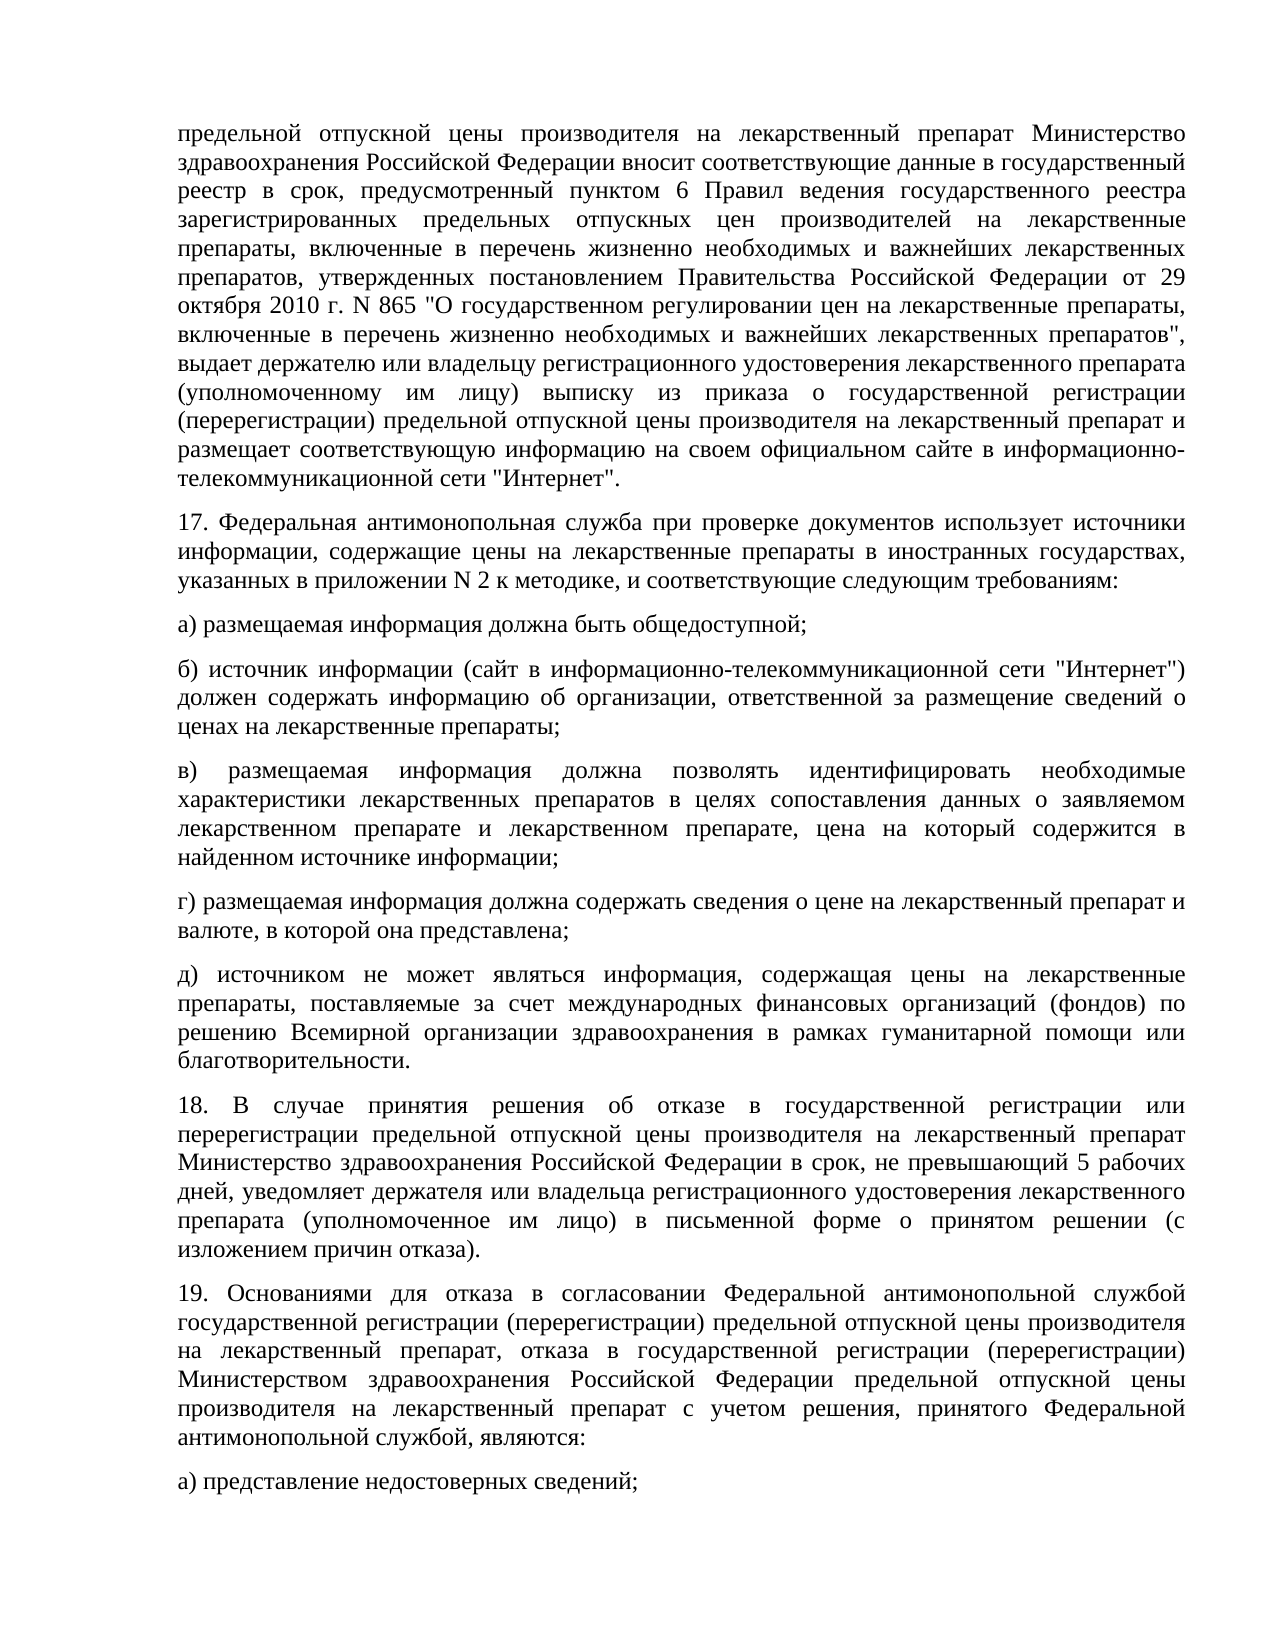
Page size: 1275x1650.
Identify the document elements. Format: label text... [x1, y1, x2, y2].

text а) представление недостоверных сведений; [177, 1466, 1186, 1495]
text 17. Федеральная антимонопольная служба при проверке документов использует источники информации, содержащие цены на лекарственные препараты в иностранных государствах, указанных в приложении N 2 к методике, и соответствующие следующим требованиям: [177, 507, 1186, 594]
text 19. Основаниями для отказа в согласовании Федеральной антимонопольной службой государственной регистрации (перерегистрации) предельной отпускной цены производителя на лекарственный препарат, отказа в государственной регистрации (перерегистрации) Министерством здравоохранения Российской Федерации предельной отпускной цены производителя на лекарственный препарат с учетом решения, принятого Федеральной антимонопольной службой, являются: [177, 1278, 1186, 1451]
text в) размещаемая информация должна позволять идентифицировать необходимые характеристики лекарственных препаратов в целях сопоставления данных о заявляемом лекарственном препарате и лекарственном препарате, цена на который содержится в найденном источнике информации; [177, 756, 1186, 871]
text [177, 118, 1186, 492]
text г) размещаемая информация должна содержать сведения о цене на лекарственный препарат и валюте, в которой она представлена; [177, 886, 1186, 944]
text а) размещаемая информация должна быть общедоступной; [177, 609, 1186, 638]
text д) источником не может являться информация, содержащая цены на лекарственные препараты, поставляемые за счет международных финансовых организаций (фондов) по решению Всемирной организации здравоохранения в рамках гуманитарной помощи или благотворительности. [177, 959, 1186, 1074]
text б) источник информации (сайт в информационно-телекоммуникационной сети "Интернет") должен содержать информацию об организации, ответственной за размещение сведений о ценах на лекарственные препараты; [177, 654, 1186, 740]
text 18. В случае принятия решения об отказе в государственной регистрации или перерегистрации предельной отпускной цены производителя на лекарственный препарат Министерство здравоохранения Российской Федерации в срок, не превышающий 5 рабочих дней, уведомляет держателя или владельца регистрационного удостоверения лекарственного препарата (уполномоченное им лицо) в письменной форме о принятом решении (с изложением причин отказа). [177, 1090, 1186, 1262]
